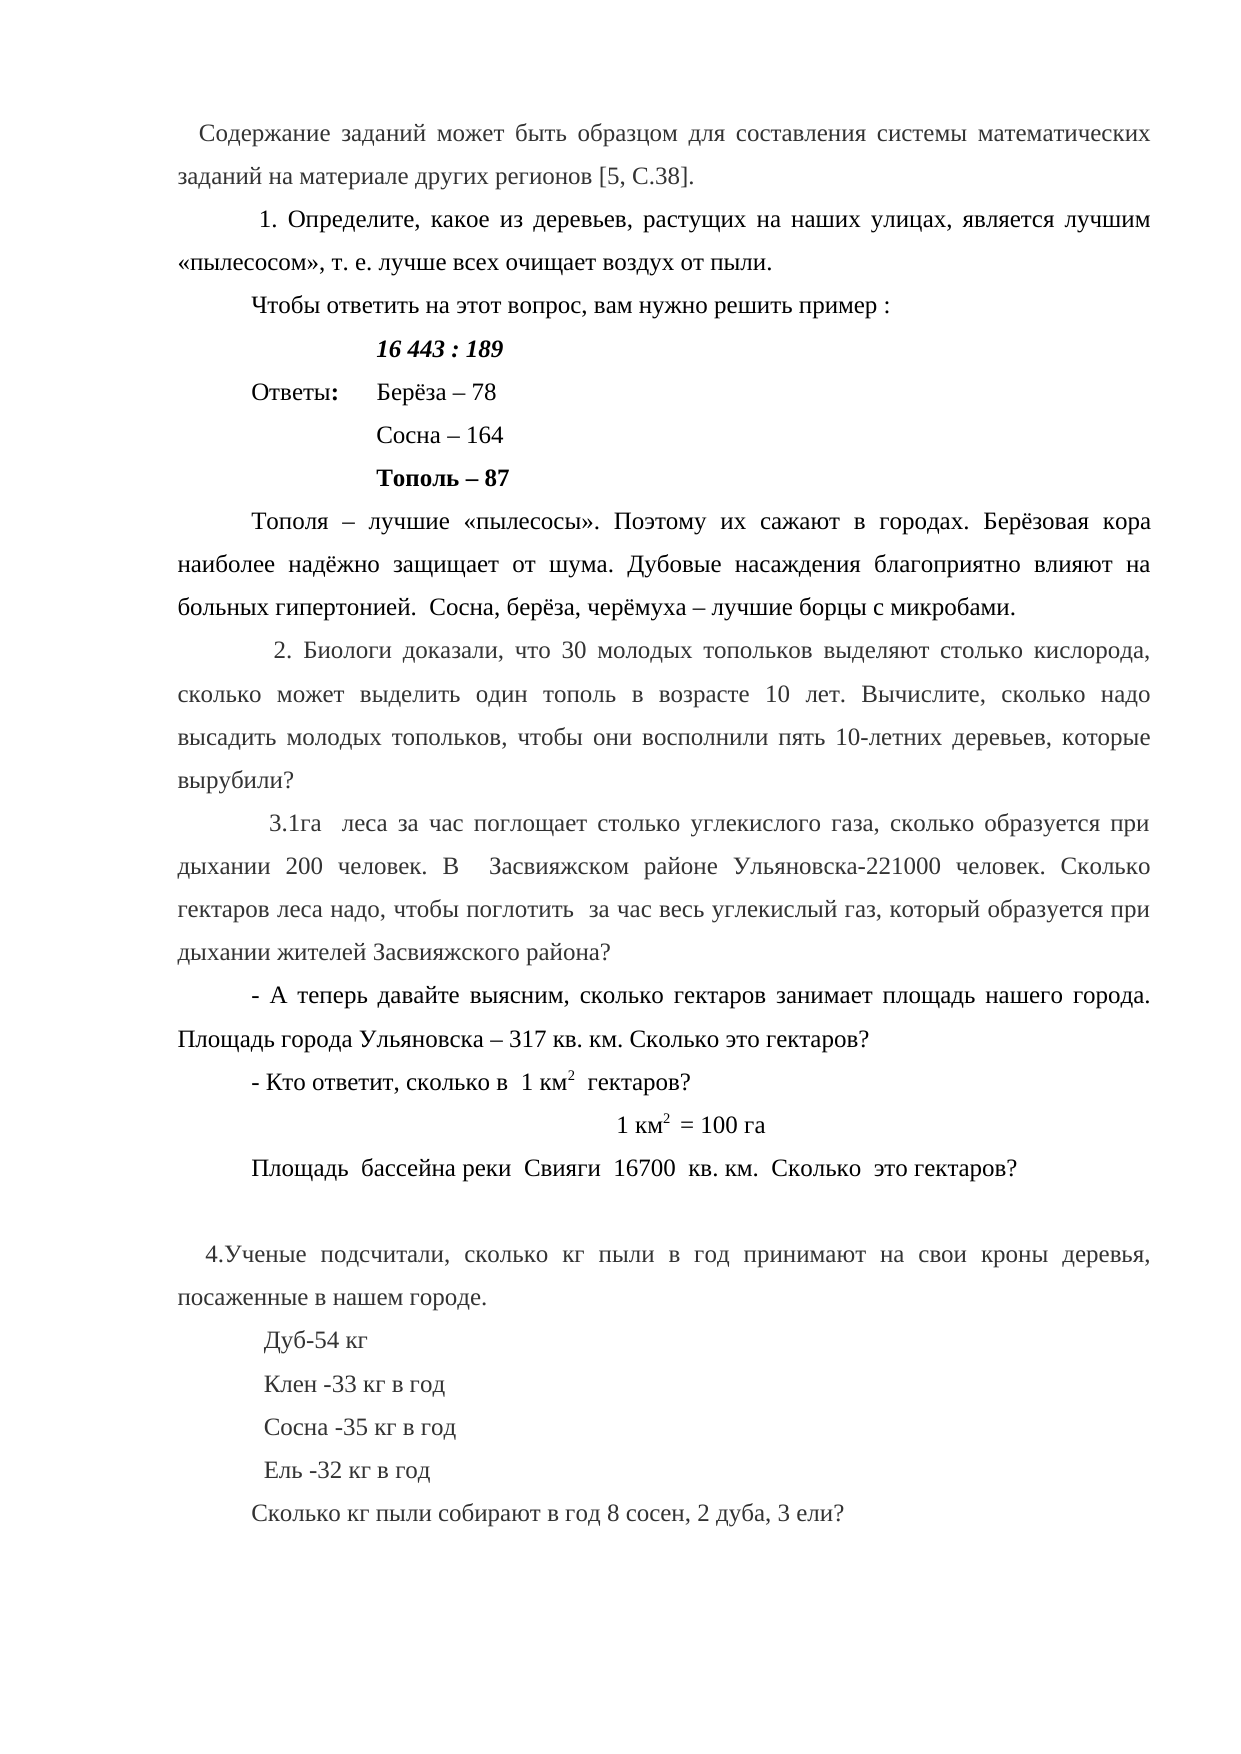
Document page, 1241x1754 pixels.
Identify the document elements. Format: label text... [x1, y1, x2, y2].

text - А теперь давайте выясним, сколько гектаров занимает площадь нашего города. Площадь города Ульяновска – 317 кв. км. Сколько это гектаров? [177, 981, 1152, 1052]
text 4.Ученые подсчитали, сколько кг пыли в год принимают на свои кроны деревья, посаженные в нашем городе. [177, 1239, 1152, 1311]
text Содержание заданий может быть образцом для составления системы математических заданий на материале других регионов [5, С.38]. [177, 118, 1152, 190]
text 3.1га леса за час поглощает столько углекислого газа, сколько образуется при дыхании 200 человек. В Засвияжском районе Ульяновска-221000 человек. Сколько гектаров леса надо, чтобы поглотить за час весь углекислый газ, который образуется при дыхании жителей Засвияжского района? [177, 808, 1152, 966]
text Сосна -35 кг в год [177, 1412, 1152, 1441]
text Сосна – 164 [177, 420, 1152, 449]
text Тополя – лучшие «пылесосы». Поэтому их сажают в городах. Берёзовая кора наиболее надёжно защищает от шума. Дубовые насаждения благоприятно влияют на больных гипертонией. Сосна, берёза, черёмуха – лучшие борцы с микробами. [177, 506, 1152, 621]
text Ель -32 кг в год [177, 1455, 1152, 1484]
text 1. Определите, какое из деревьев, растущих на наших улицах, является лучшим «пылесосом», т. е. лучше всех очищает воздух от пыли. [177, 204, 1152, 276]
text Чтобы ответить на этот вопрос, вам нужно решить пример : [177, 291, 1152, 319]
text - Кто ответит, сколько в 1 км2 гектаров? [177, 1067, 1152, 1096]
text 16 443 : 189 [177, 334, 1152, 362]
text Сколько кг пыли собирают в год 8 сосен, 2 дуба, 3 ели? [177, 1498, 1152, 1527]
text Площадь бассейна реки Свияги 16700 кв. км. Сколько это гектаров? [177, 1153, 1152, 1182]
text Ответы: Берёза – 78 [177, 377, 1152, 406]
text Клен -33 кг в год [177, 1369, 1152, 1397]
text 2. Биологи доказали, что 30 молодых топольков выделяют столько кислорода, сколько может выделить один тополь в возрасте 10 лет. Вычислите, сколько надо высадить молодых топольков, чтобы они восполнили пять 10-летних деревьев, которые вырубили? [177, 636, 1152, 794]
text Дуб-54 кг [177, 1326, 1152, 1354]
text Тополь – 87 [177, 463, 1152, 492]
text 1 км2 = 100 га [177, 1110, 1152, 1139]
